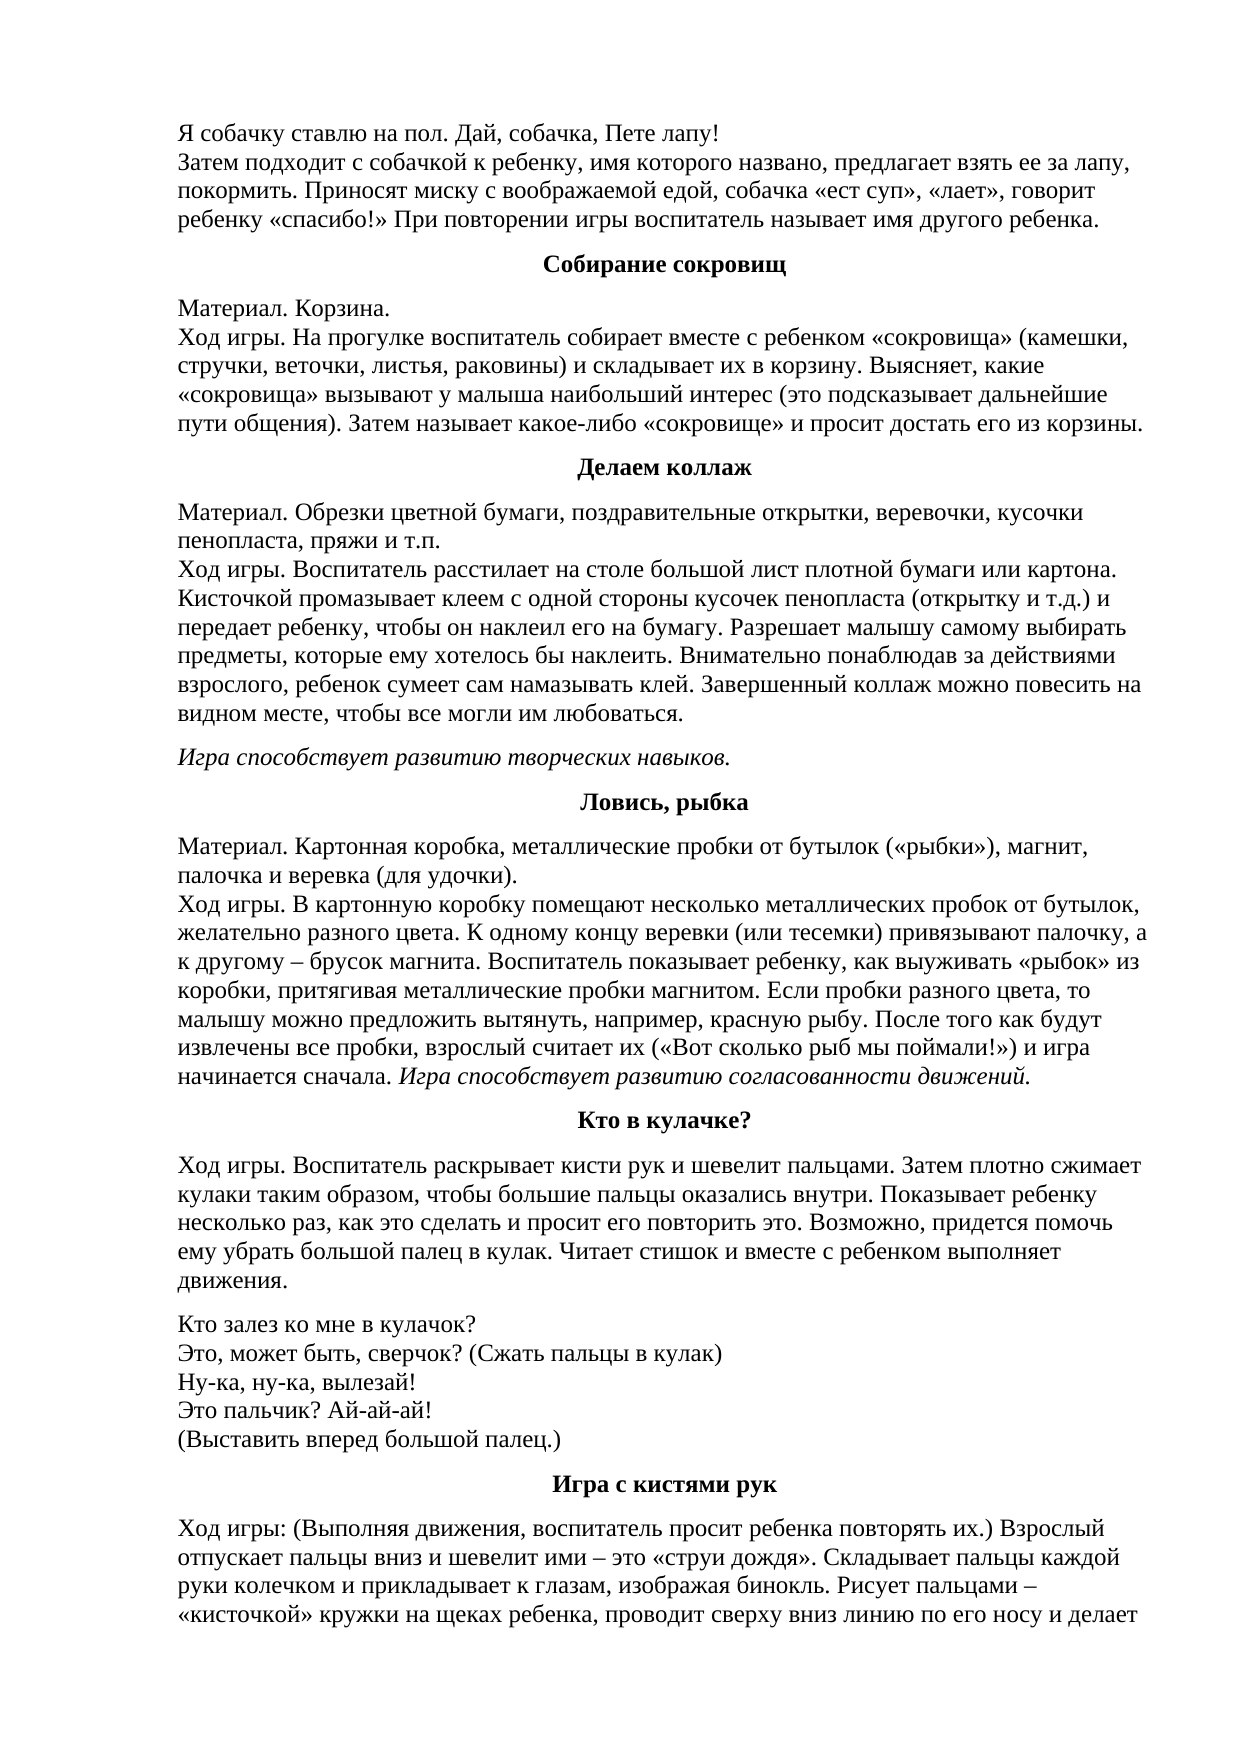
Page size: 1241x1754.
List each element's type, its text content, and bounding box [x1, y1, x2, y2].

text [177, 118, 1152, 233]
text Материал. Обрезки цветной бумаги, поздравительные открытки, веревочки, кусочки пенопласта, пряжи и т.п. Ход игры. Воспитатель расстилает на столе большой лист плотной бумаги или картона. Кисточкой промазывает клеем с одной стороны кусочек пенопласта (открытку и т.д.) и передает ребенку, чтобы он наклеил его на бумагу. Разрешает малышу самому выбирать предметы, которые ему хотелось бы наклеить. Внимательно понаблюдав за действиями взрослого, ребенок сумеет сам намазывать клей. Завершенный коллаж можно повесить на видном месте, чтобы все могли им любоваться. [177, 497, 1152, 727]
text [177, 1513, 1152, 1628]
text Собирание сокровищ [177, 249, 1152, 277]
text Игра способствует развитию творческих навыков. [177, 742, 1152, 771]
text Ход игры. Воспитатель раскрывает кисти рук и шевелит пальцами. Затем плотно сжимает кулаки таким образом, чтобы большие пальцы оказались внутри. Показывает ребенку несколько раз, как это сделать и просит его повторить это. Возможно, придется помочь ему убрать большой палец в кулак. Читает стишок и вместе с ребенком выполняет движения. [177, 1150, 1152, 1294]
text Делаем коллаж [177, 452, 1152, 481]
text Игра с кистями рук [177, 1469, 1152, 1497]
text Материал. Картонная коробка, металлические пробки от бутылок («рыбки»), магнит, палочка и веревка (для удочки). Ход игры. В картонную коробку помещают несколько металлических пробок от бутылок, желательно разного цвета. К одному концу веревки (или тесемки) привязывают палочку, а к другому – брусок магнита. Воспитатель показывает ребенку, как выуживать «рыбок» из коробки, притягивая металлические пробки магнитом. Если пробки разного цвета, то малышу можно предложить вытянуть, например, красную рыбу. После того как будут извлечены все пробки, взрослый считает их («Вот сколько рыб мы поймали!») и игра начинается сначала. Игра способствует развитию согласованности движений. [177, 831, 1152, 1090]
text Кто в кулачке? [177, 1106, 1152, 1134]
text Ловись, рыбка [177, 787, 1152, 816]
text Кто залез ко мне в кулачок? Это, может быть, сверчок? (Сжать пальцы в кулак) Ну-ка, ну-ка, вылезай! Это пальчик? Ай-ай-ай! (Выставить вперед большой палец.) [177, 1309, 1152, 1453]
text Материал. Корзина. Ход игры. На прогулке воспитатель собирает вместе с ребенком «сокровища» (камешки, стручки, веточки, листья, раковины) и складывает их в корзину. Выясняет, какие «сокровища» вызывают у малыша наибольший интерес (это подсказывает дальнейшие пути общения). Затем называет какое-либо «сокровище» и просит достать его из корзины. [177, 293, 1152, 437]
